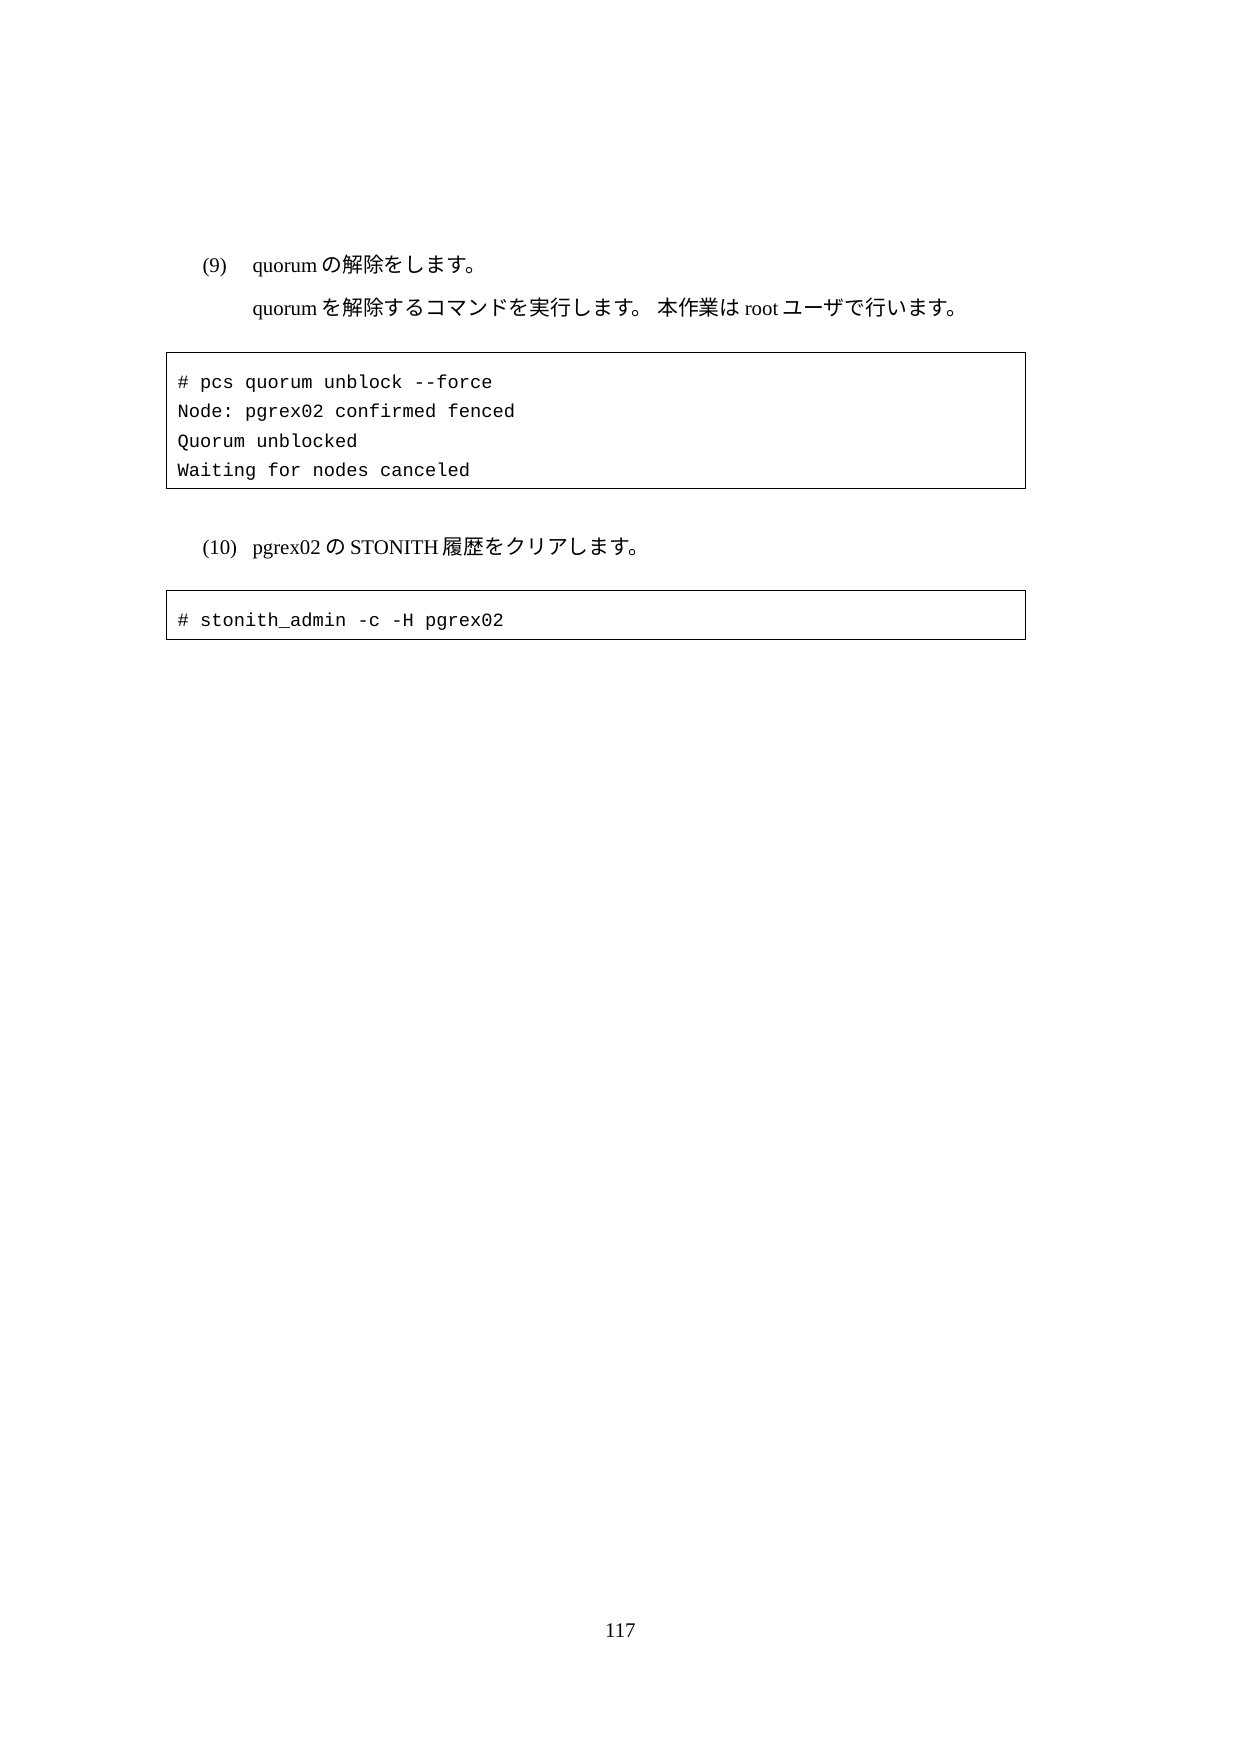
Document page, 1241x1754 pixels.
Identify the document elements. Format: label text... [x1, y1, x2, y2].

table_header # pcs quorum unblock --force Node: pgrex02 confirmed fenced Quorum unblocked Waiting for nodes canceled [167, 353, 1025, 488]
table_header # stonith_admin -c -H pgrex02 [167, 591, 1025, 638]
list quorumの解除をします。 [202, 248, 1063, 279]
list quorumを解除するコマンドを実行します。 本作業はrootユーザで行います。 [202, 291, 1063, 321]
list pgrex02のSTONITH履歴をクリアします。 [202, 530, 1054, 561]
